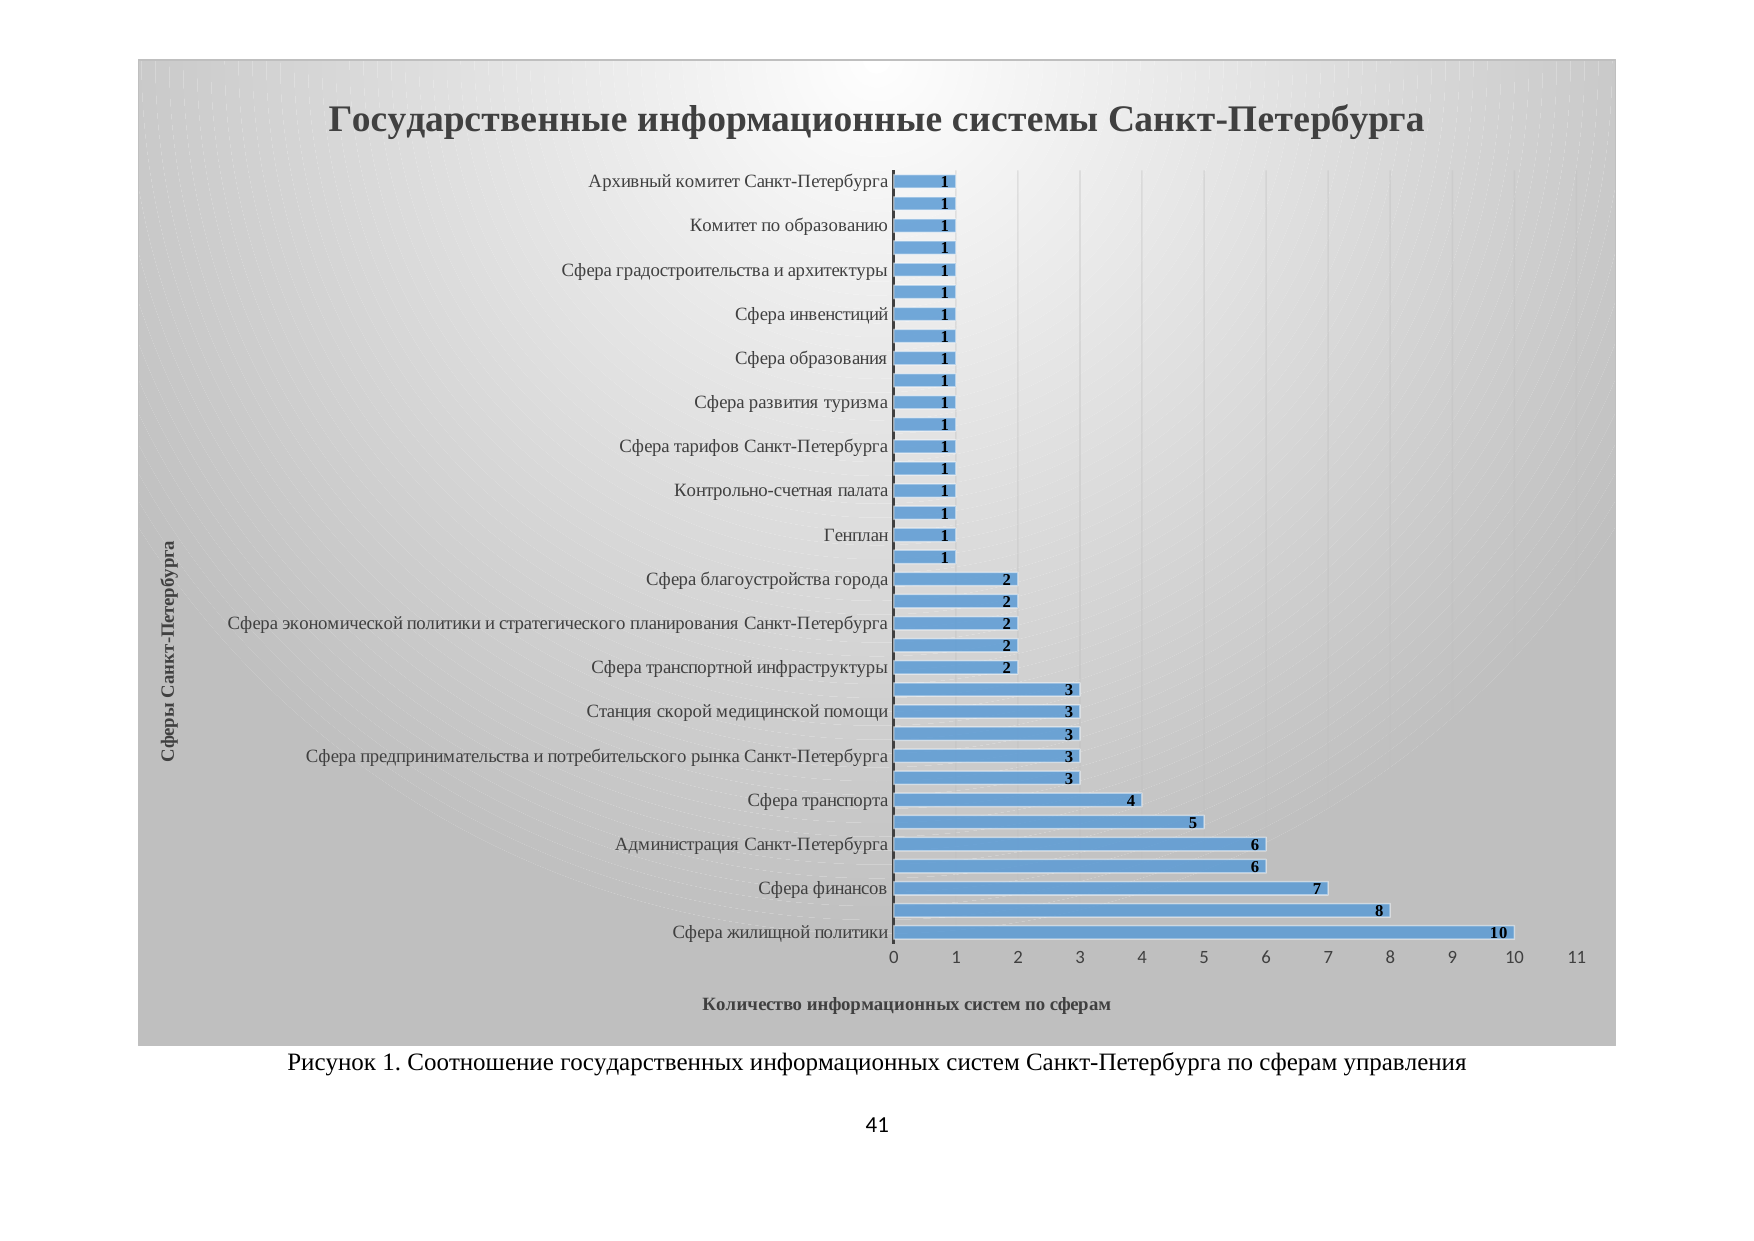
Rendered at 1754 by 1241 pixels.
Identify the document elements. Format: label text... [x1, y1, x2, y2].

text Рисунок 1. Соотношение государственных информационных систем Санкт-Петербурга по сферам управления [59, 1047, 1695, 1075]
